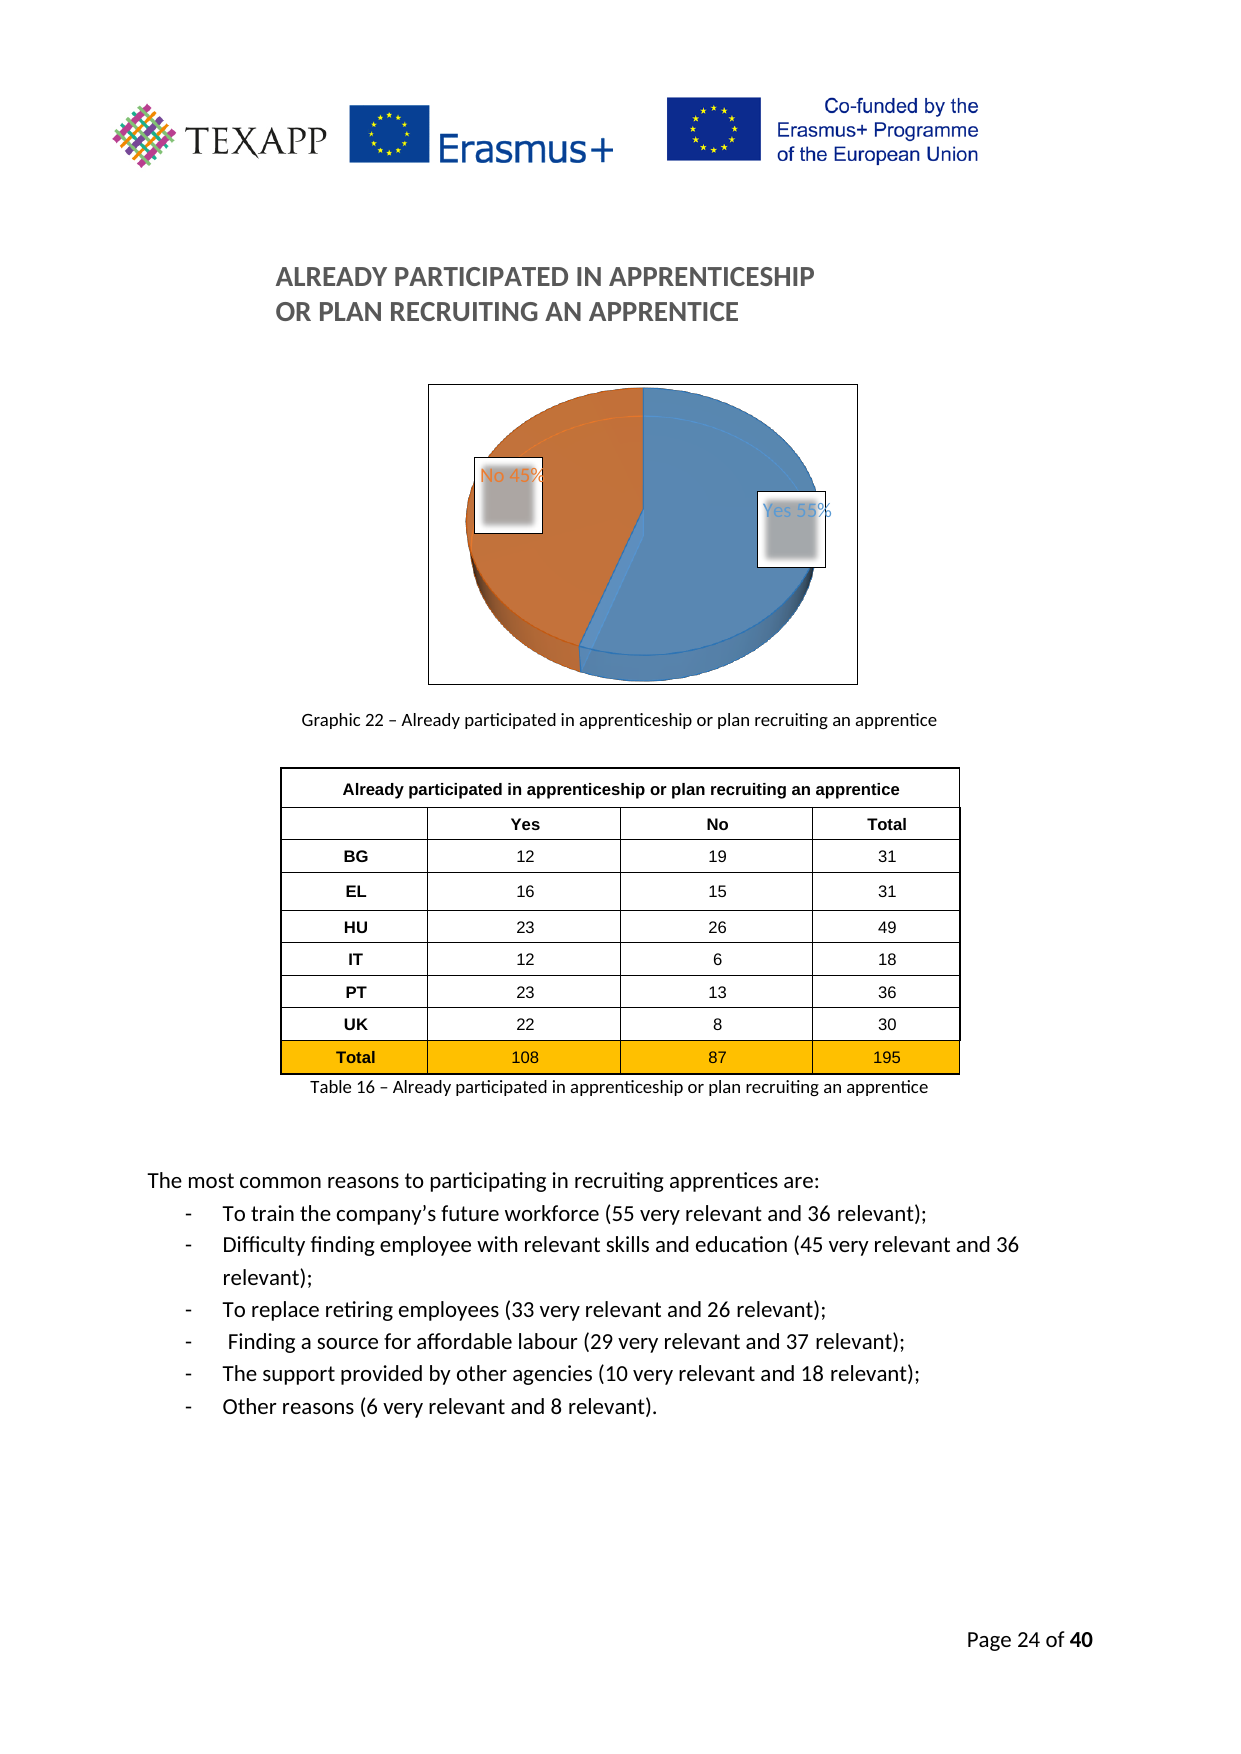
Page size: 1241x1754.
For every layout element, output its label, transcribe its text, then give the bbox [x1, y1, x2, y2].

list Finding a source for affordable labour (29 very relevant and 37 relevant); [185, 1327, 1165, 1355]
table_cell HU [282, 911, 427, 942]
list To replace retiring employees (33 very relevant and 26 relevant); [185, 1295, 1165, 1323]
table_cell 23 [428, 976, 620, 1007]
table_cell 12 [428, 840, 620, 872]
picture [647, 79, 994, 179]
table_cell 31 [813, 873, 959, 909]
table_cell 19 [621, 840, 812, 872]
picture [88, 87, 613, 185]
text Table 16 – Already participated in apprenticeship or plan recruiting an apprentice [310, 1075, 1165, 1098]
table_cell 6 [621, 943, 812, 974]
table_cell UK [282, 1008, 427, 1040]
list The support provided by other agencies (10 very relevant and 18 relevant); [185, 1359, 1165, 1387]
table_cell Total [282, 1041, 427, 1073]
table_cell 36 [813, 976, 959, 1007]
text Graphic 22 – Already participated in apprenticeship or plan recruiting an apprentice [301, 708, 1165, 731]
table_cell 8 [621, 1008, 812, 1040]
list Other reasons (6 very relevant and 8 relevant). [185, 1392, 1165, 1420]
table_cell 26 [621, 911, 812, 942]
table_header Already participated in apprenticeship or plan recruiting an apprentice [282, 769, 959, 807]
table_cell [282, 808, 427, 839]
table_cell 22 [428, 1008, 620, 1040]
table_cell 12 [428, 943, 620, 974]
table_cell 49 [813, 911, 959, 942]
table_cell No [621, 808, 812, 839]
table_cell Yes [428, 808, 620, 839]
table_cell 18 [813, 943, 959, 974]
list Difficulty finding employee with relevant skills and education (45 very relevant and 36 relevant); [185, 1231, 1093, 1291]
table_cell 31 [813, 840, 959, 872]
table_cell 16 [428, 873, 620, 909]
table_cell 108 [428, 1041, 620, 1073]
table_cell 15 [621, 873, 812, 909]
table_cell PT [282, 976, 427, 1007]
list To train the company’s future workforce (55 very relevant and 36 relevant); [185, 1199, 1165, 1227]
table_cell EL [282, 873, 427, 909]
table_cell BG [282, 840, 427, 872]
text The most common reasons to participating in recruiting apprentices are: [147, 1166, 1165, 1194]
picture [429, 385, 857, 684]
table_cell 87 [621, 1041, 812, 1073]
table_cell 23 [428, 911, 620, 942]
table_cell IT [282, 943, 427, 974]
table_cell 13 [621, 976, 812, 1007]
table_cell 30 [813, 1008, 959, 1040]
table_cell Total [813, 808, 959, 839]
table_cell 195 [813, 1041, 959, 1073]
